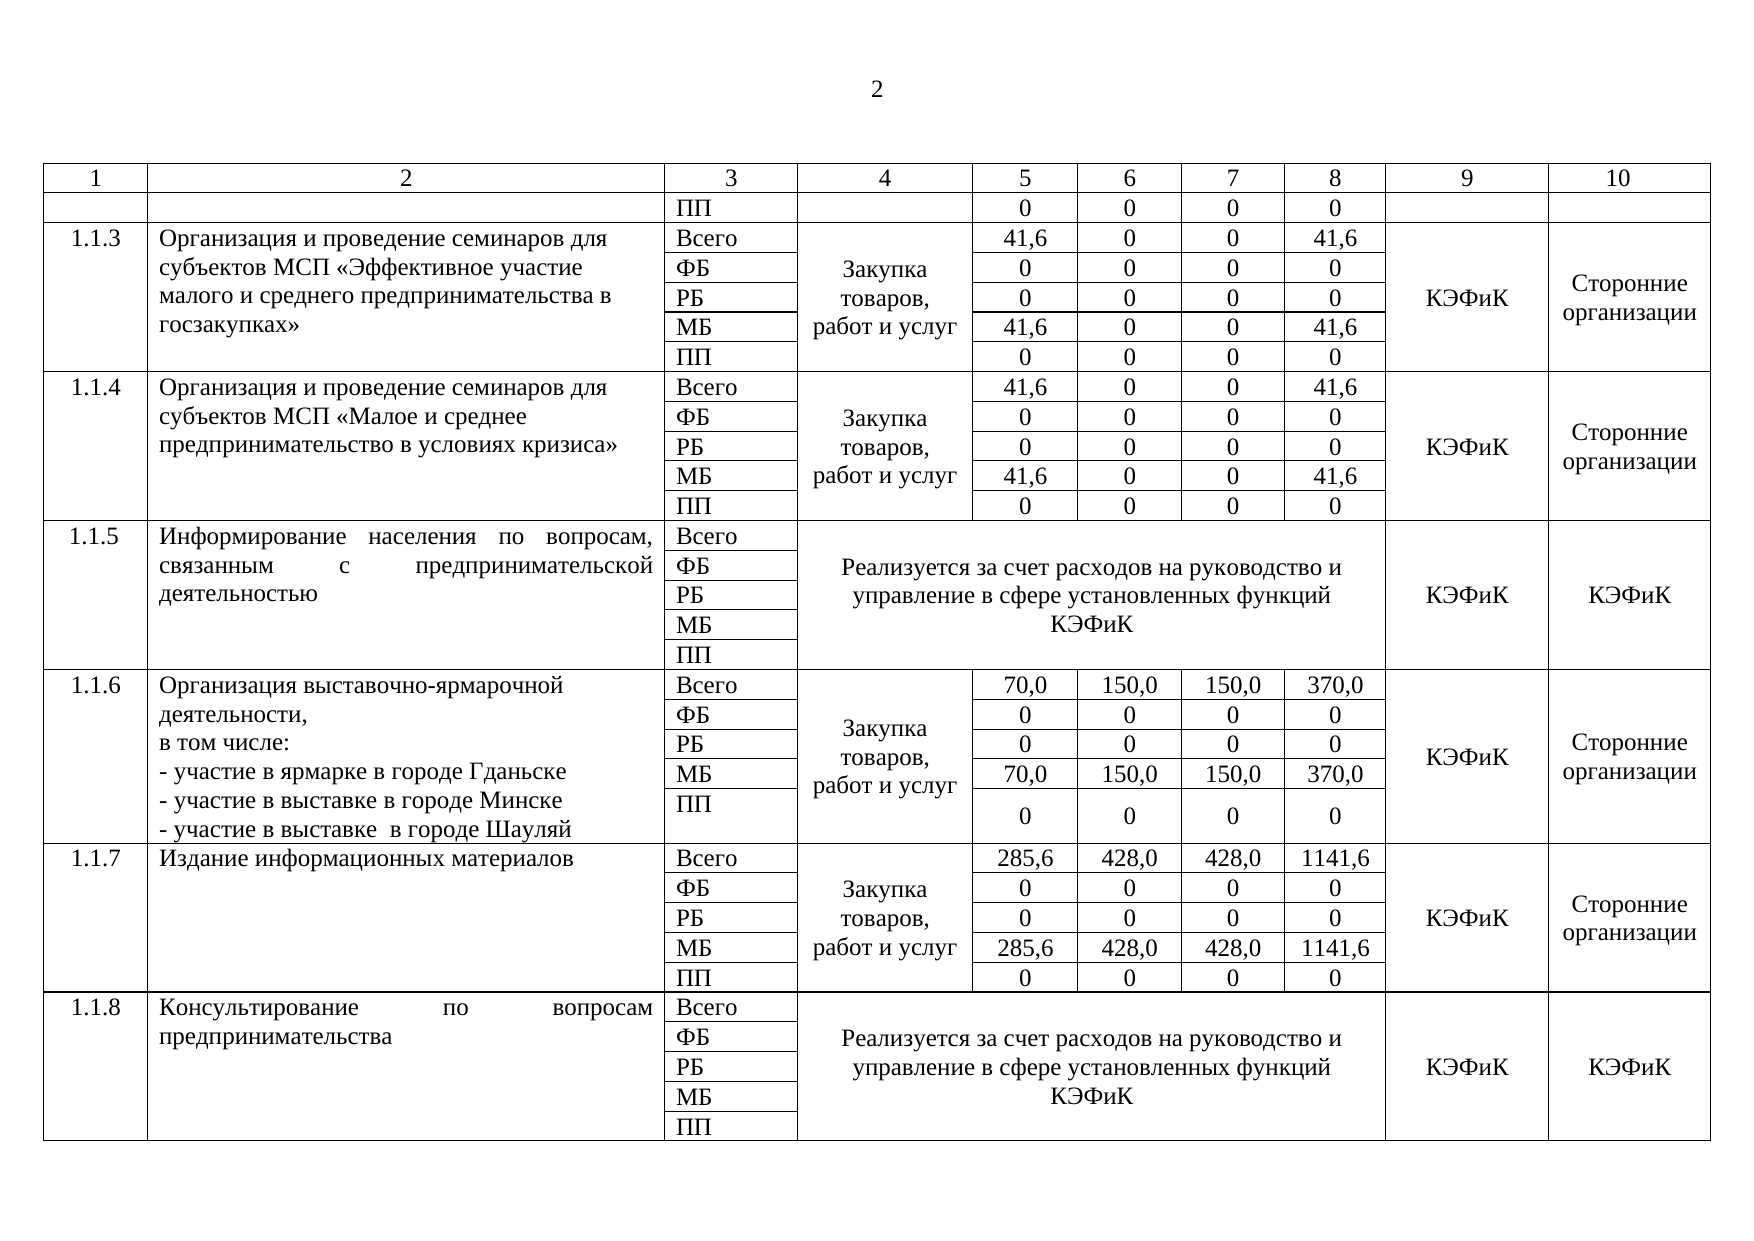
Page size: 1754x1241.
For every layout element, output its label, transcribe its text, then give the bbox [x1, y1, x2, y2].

table_cell КЭФиК [1386, 993, 1548, 1140]
table_cell 150,0 [1182, 670, 1284, 699]
table_header 5 [973, 164, 1077, 192]
table_cell 0 [1285, 491, 1385, 520]
table_cell 0 [1285, 873, 1385, 902]
table_cell Закупка товаров, работ и услуг [798, 223, 972, 371]
table_header 6 [1078, 164, 1181, 192]
table_cell КЭФиК [1386, 670, 1548, 842]
table_cell ФБ [665, 700, 797, 728]
table_cell 41,6 [1285, 313, 1385, 341]
table_cell 285,6 [973, 844, 1077, 872]
table_cell 0 [1182, 963, 1284, 991]
table_cell 0 [1078, 313, 1181, 341]
table_cell ПП [665, 789, 797, 842]
table_cell 70,0 [973, 759, 1077, 788]
table_cell 428,0 [1182, 844, 1284, 872]
table_cell ПП [665, 491, 797, 520]
table_header 8 [1285, 164, 1385, 192]
table_cell 0 [973, 903, 1077, 932]
table_cell Сторонние организации [1549, 670, 1710, 842]
table_cell Информирование населения по вопросам, связанным с предпринимательской деятельностью [148, 521, 664, 669]
table_cell Всего [665, 372, 797, 401]
table_cell РБ [665, 283, 797, 311]
table_cell Всего [665, 993, 797, 1021]
table_cell 0 [1078, 700, 1181, 728]
table_cell 0 [1182, 342, 1284, 371]
table_header 9 [1386, 164, 1548, 192]
table_cell 41,6 [1285, 461, 1385, 490]
table_cell 0 [973, 283, 1077, 311]
table_cell 0 [1078, 402, 1181, 431]
table_cell РБ [665, 730, 797, 758]
table_cell ФБ [665, 1022, 797, 1051]
table_cell 0 [1182, 313, 1284, 341]
table_header 10 [1549, 164, 1710, 192]
table_cell 1.1.8 [44, 993, 147, 1140]
table_cell МБ [665, 610, 797, 639]
table_cell 0 [1285, 283, 1385, 311]
table_cell КЭФиК [1386, 372, 1548, 520]
table_cell РБ [665, 903, 797, 932]
table_cell 0 [1182, 223, 1284, 252]
table_cell 41,6 [1285, 372, 1385, 401]
table_cell 0 [1182, 873, 1284, 902]
table_cell 0 [1182, 283, 1284, 311]
table_cell 0 [1285, 342, 1385, 371]
table_cell 41,6 [973, 223, 1077, 252]
table_cell 0 [1078, 253, 1181, 282]
table_cell Организация и проведение семинаров для субъектов МСП «Эффективное участие малого и среднего предпринимательства в госзакупках» [148, 223, 664, 371]
table_cell 0 [973, 963, 1077, 991]
table_cell ПП [665, 342, 797, 371]
table_cell 0 [1182, 903, 1284, 932]
table_cell ПП [665, 1112, 797, 1140]
table_cell 41,6 [973, 313, 1077, 341]
table_cell МБ [665, 313, 797, 341]
table_cell 0 [1078, 372, 1181, 401]
table_cell 1.1.4 [44, 372, 147, 520]
table_cell Организация выставочно-ярмарочной деятельности, в том числе: - участие в ярмарке в городе Гданьске - участие в выставке в городе Минске - участие в выставке в городе Шауляй [148, 670, 664, 842]
table_cell 0 [973, 402, 1077, 431]
table_cell 1141,6 [1285, 844, 1385, 872]
table_cell Консультирование по вопросам предпринимательства [148, 993, 664, 1140]
table_cell 0 [1182, 402, 1284, 431]
table_cell 41,6 [1285, 223, 1385, 252]
table_cell МБ [665, 461, 797, 490]
table_cell ФБ [665, 551, 797, 579]
table_cell 0 [1078, 432, 1181, 460]
table_cell 370,0 [1285, 759, 1385, 788]
table_cell 0 [1285, 789, 1385, 842]
table_cell 0 [1182, 700, 1284, 728]
table_cell 0 [973, 491, 1077, 520]
table_cell 0 [1078, 903, 1181, 932]
table_header 2 [148, 164, 664, 192]
table_cell 0 [1078, 223, 1181, 252]
table_cell 150,0 [1182, 759, 1284, 788]
table_cell 0 [1078, 491, 1181, 520]
table_cell Закупка товаров, работ и услуг [798, 844, 972, 991]
table_cell 0 [1182, 253, 1284, 282]
table_cell 1.1.3 [44, 223, 147, 371]
table_cell 41,6 [973, 372, 1077, 401]
table_cell МБ [665, 1082, 797, 1111]
table_cell 1.1.7 [44, 844, 147, 991]
table_cell 0 [1078, 789, 1181, 842]
table_cell 0 [1078, 873, 1181, 902]
table_cell РБ [665, 1052, 797, 1081]
table_cell 428,0 [1078, 933, 1181, 962]
table_cell Сторонние организации [1549, 844, 1710, 991]
table_cell 1141,6 [1285, 933, 1385, 962]
table_cell 1.1.6 [44, 670, 147, 842]
table_cell 0 [1182, 461, 1284, 490]
table_cell КЭФиК [1386, 521, 1548, 669]
table_cell 0 [1285, 700, 1385, 728]
table_cell 0 [1078, 461, 1181, 490]
table_cell Организация и проведение семинаров для субъектов МСП «Малое и среднее предпринимательство в условиях кризиса» [148, 372, 664, 520]
table_header 7 [1182, 164, 1284, 192]
table_cell МБ [665, 933, 797, 962]
table_cell 150,0 [1078, 670, 1181, 699]
table_cell 0 [1078, 283, 1181, 311]
table_cell 150,0 [1078, 759, 1181, 788]
table_cell 70,0 [973, 670, 1077, 699]
table_cell 0 [1182, 789, 1284, 842]
table_cell 0 [1285, 253, 1385, 282]
table_cell 0 [1285, 903, 1385, 932]
table_cell Сторонние организации [1549, 223, 1710, 371]
table_cell КЭФиК [1386, 223, 1548, 371]
table_cell ПП [665, 193, 797, 222]
table_cell 0 [1285, 402, 1385, 431]
table_cell 285,6 [973, 933, 1077, 962]
table_cell 0 [1182, 730, 1284, 758]
table_cell Издание информационных материалов [148, 844, 664, 991]
table_cell 0 [1182, 193, 1284, 222]
table_cell 0 [1182, 432, 1284, 460]
table_cell 1.1.5 [44, 521, 147, 669]
table_header 3 [665, 164, 797, 192]
table_cell Всего [665, 521, 797, 550]
table_cell 0 [1078, 963, 1181, 991]
table_cell 0 [973, 730, 1077, 758]
table_cell КЭФиК [1549, 993, 1710, 1140]
table_cell ПП [665, 640, 797, 669]
table_cell 370,0 [1285, 670, 1385, 699]
table_cell 0 [973, 700, 1077, 728]
table_cell Сторонние организации [1549, 372, 1710, 520]
table_cell 0 [973, 873, 1077, 902]
table_cell Реализуется за счет расходов на руководство и управление в сфере установленных функций КЭФиК [798, 521, 1385, 669]
table_cell 428,0 [1182, 933, 1284, 962]
table_cell КЭФиК [1386, 844, 1548, 991]
table_cell ФБ [665, 253, 797, 282]
table_cell Всего [665, 670, 797, 699]
table_cell РБ [665, 432, 797, 460]
table_cell ФБ [665, 402, 797, 431]
table_cell 0 [973, 342, 1077, 371]
table_cell 0 [1285, 432, 1385, 460]
table_cell 0 [973, 432, 1077, 460]
table_cell 428,0 [1078, 844, 1181, 872]
table_cell Всего [665, 844, 797, 872]
table_cell 0 [1182, 372, 1284, 401]
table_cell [798, 993, 1385, 1140]
table_cell МБ [665, 759, 797, 788]
table_cell Закупка товаров, работ и услуг [798, 372, 972, 520]
table_cell РБ [665, 581, 797, 609]
table_cell Всего [665, 223, 797, 252]
table_cell 41,6 [973, 461, 1077, 490]
table_cell КЭФиК [1549, 521, 1710, 669]
table_cell 0 [1078, 342, 1181, 371]
table_header 1 [44, 164, 147, 192]
table_cell 0 [1285, 193, 1385, 222]
table_cell 0 [973, 253, 1077, 282]
table_cell ФБ [665, 873, 797, 902]
table_cell ПП [665, 963, 797, 991]
table_cell 0 [1182, 491, 1284, 520]
table_cell 0 [973, 789, 1077, 842]
table_header 4 [798, 164, 972, 192]
table_cell 0 [1078, 193, 1181, 222]
table_cell 0 [1285, 730, 1385, 758]
table_cell Закупка товаров, работ и услуг [798, 670, 972, 842]
table_cell 0 [1285, 963, 1385, 991]
table_cell 0 [1078, 730, 1181, 758]
table_cell 0 [973, 193, 1077, 222]
